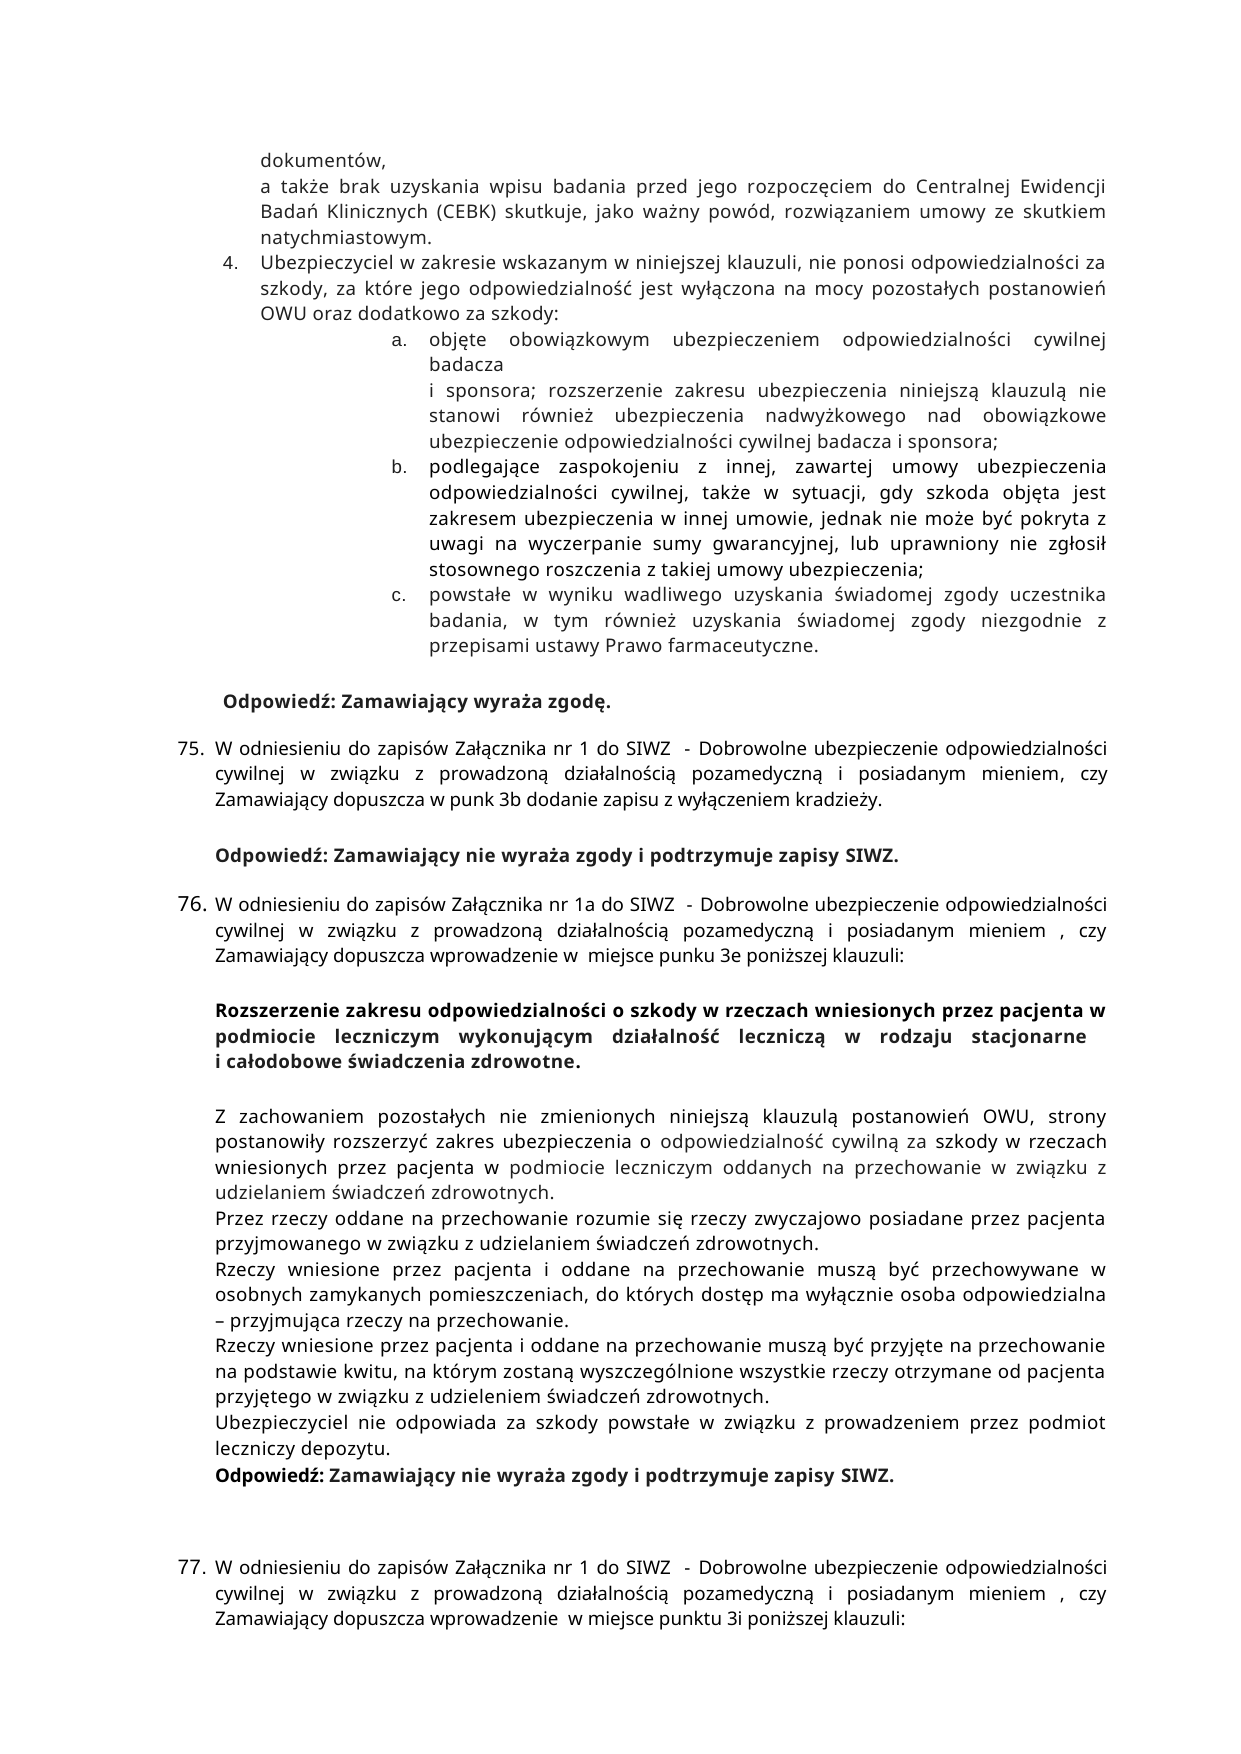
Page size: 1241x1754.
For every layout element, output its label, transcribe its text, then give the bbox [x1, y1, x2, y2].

text Przez rzeczy oddane na przechowanie rozumie się rzeczy zwyczajowo posiadane przez pacjenta przyjmowanego w związku z udzielaniem świadczeń zdrowotnych. [215, 1205, 1107, 1256]
list Ubezpieczyciel w zakresie wskazanym w niniejszej klauzuli, nie ponosi odpowiedzialności za szkody, za które jego odpowiedzialność jest wyłączona na mocy pozostałych postanowień OWU oraz dodatkowo za szkody: [223, 250, 1107, 326]
list W odniesieniu do zapisów Załącznika nr 1a do SIWZ - Dobrowolne ubezpieczenie odpowiedzialności cywilnej w związku z prowadzoną działalnością pozamedyczną i posiadanym mieniem , czy Zamawiający dopuszcza wprowadzenie w miejsce punku 3e poniższej klauzuli: [177, 889, 1107, 968]
list Odpowiedź: Zamawiający wyraża zgodę. [223, 687, 1107, 714]
list Odpowiedź: Zamawiający nie wyraża zgody i podtrzymuje zapisy SIWZ. [215, 841, 1107, 868]
list objęte obowiązkowym ubezpieczeniem odpowiedzialności cywilnej badacza i sponsora; rozszerzenie zakresu ubezpieczenia niniejszą klauzulą nie stanowi również ubezpieczenia nadwyżkowego nad obowiązkowe ubezpieczenie odpowiedzialności cywilnej badacza i sponsora; [391, 326, 1107, 454]
text Rzeczy wniesione przez pacjenta i oddane na przechowanie muszą być przyjęte na przechowanie na podstawie kwitu, na którym zostaną wyszczególnione wszystkie rzeczy otrzymane od pacjenta przyjętego w związku z udzieleniem świadczeń zdrowotnych. [215, 1333, 1107, 1409]
text Z zachowaniem pozostałych nie zmienionych niniejszą klauzulą postanowień OWU, strony postanowiły rozszerzyć zakres ubezpieczenia o odpowiedzialność cywilną za szkody w rzeczach wniesionych przez pacjenta w podmiocie leczniczym oddanych na przechowanie w związku z udzielaniem świadczeń zdrowotnych. [215, 1103, 1107, 1205]
text Ubezpieczyciel nie odpowiada za szkody powstałe w związku z prowadzeniem przez podmiot leczniczy depozytu. [215, 1409, 1107, 1460]
list powstałe w wyniku wadliwego uzyskania świadomej zgody uczestnika badania, w tym również uzyskania świadomej zgody niezgodnie z przepisami ustawy Prawo farmaceutyczne. [391, 581, 1107, 658]
list W odniesieniu do zapisów Załącznika nr 1 do SIWZ - Dobrowolne ubezpieczenie odpowiedzialności cywilnej w związku z prowadzoną działalnością pozamedyczną i posiadanym mieniem , czy Zamawiający dopuszcza wprowadzenie w miejsce punktu 3i poniższej klauzuli: [177, 1555, 1107, 1631]
list Odpowiedź: Zamawiający nie wyraża zgody i podtrzymuje zapisy SIWZ. [215, 1460, 1107, 1487]
text Rozszerzenie zakresu odpowiedzialności o szkody w rzeczach wniesionych przez pacjenta w podmiocie leczniczym wykonującym działalność leczniczą w rodzaju stacjonarne i całodobowe świadczenia zdrowotne. [215, 997, 1107, 1074]
list W odniesieniu do zapisów Załącznika nr 1 do SIWZ - Dobrowolne ubezpieczenie odpowiedzialności cywilnej w związku z prowadzoną działalnością pozamedyczną i posiadanym mieniem, czy Zamawiający dopuszcza w punk 3b dodanie zapisu z wyłączeniem kradzieży. [177, 735, 1107, 812]
list podlegające zaspokojeniu z innej, zawartej umowy ubezpieczenia odpowiedzialności cywilnej, także w sytuacji, gdy szkoda objęta jest zakresem ubezpieczenia w innej umowie, jednak nie może być pokryta z uwagi na wyczerpanie sumy gwarancyjnej, lub uprawniony nie zgłosił stosownego roszczenia z takiej umowy ubezpieczenia; [391, 454, 1107, 581]
text Rzeczy wniesione przez pacjenta i oddane na przechowanie muszą być przechowywane w osobnych zamykanych pomieszczeniach, do których dostęp ma wyłącznie osoba odpowiedzialna – przyjmująca rzeczy na przechowanie. [215, 1256, 1107, 1333]
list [223, 148, 1107, 250]
